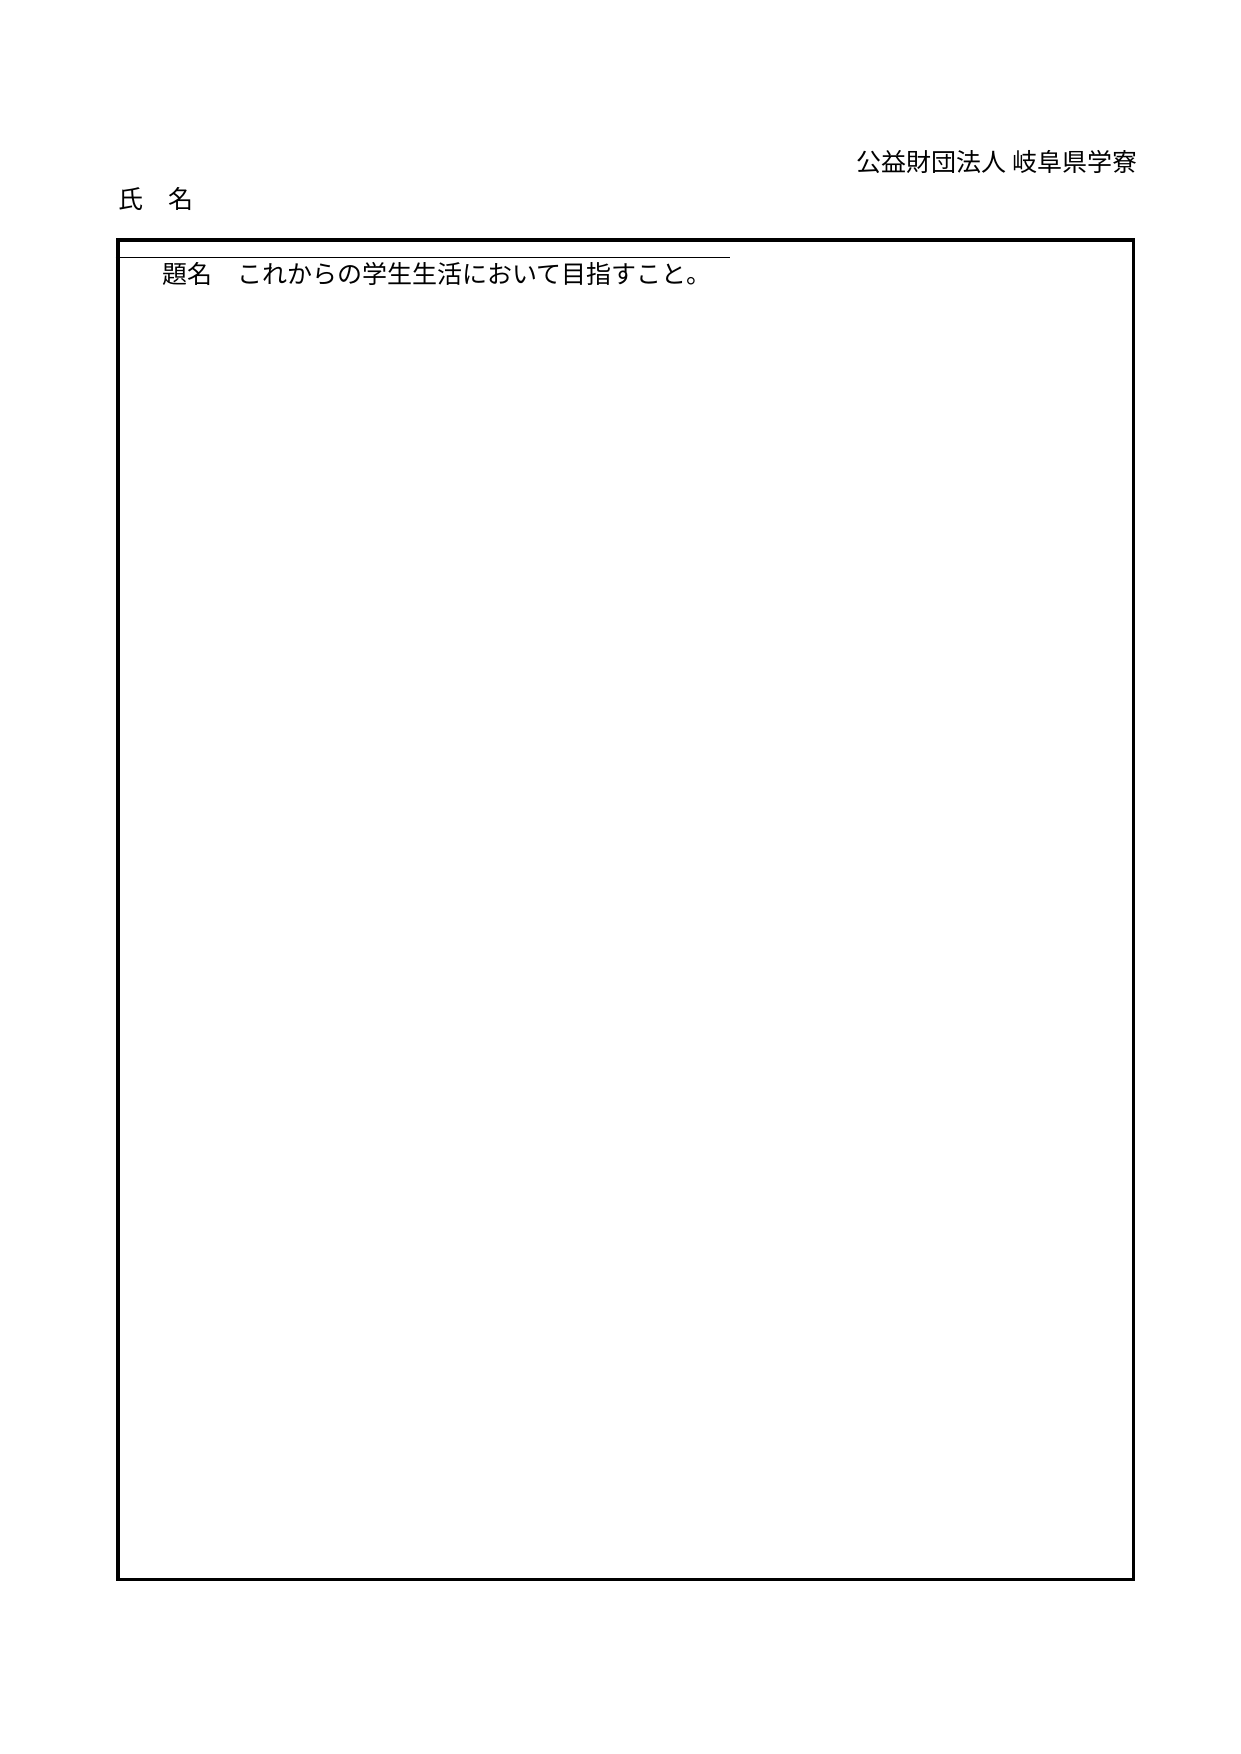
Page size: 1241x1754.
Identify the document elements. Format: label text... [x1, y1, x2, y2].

text 題名 これからの学生生活において目指すこと。 [162, 254, 1093, 291]
text 氏 名 [118, 179, 1137, 217]
text 公益財団法人 岐阜県学寮 [148, 142, 1137, 179]
